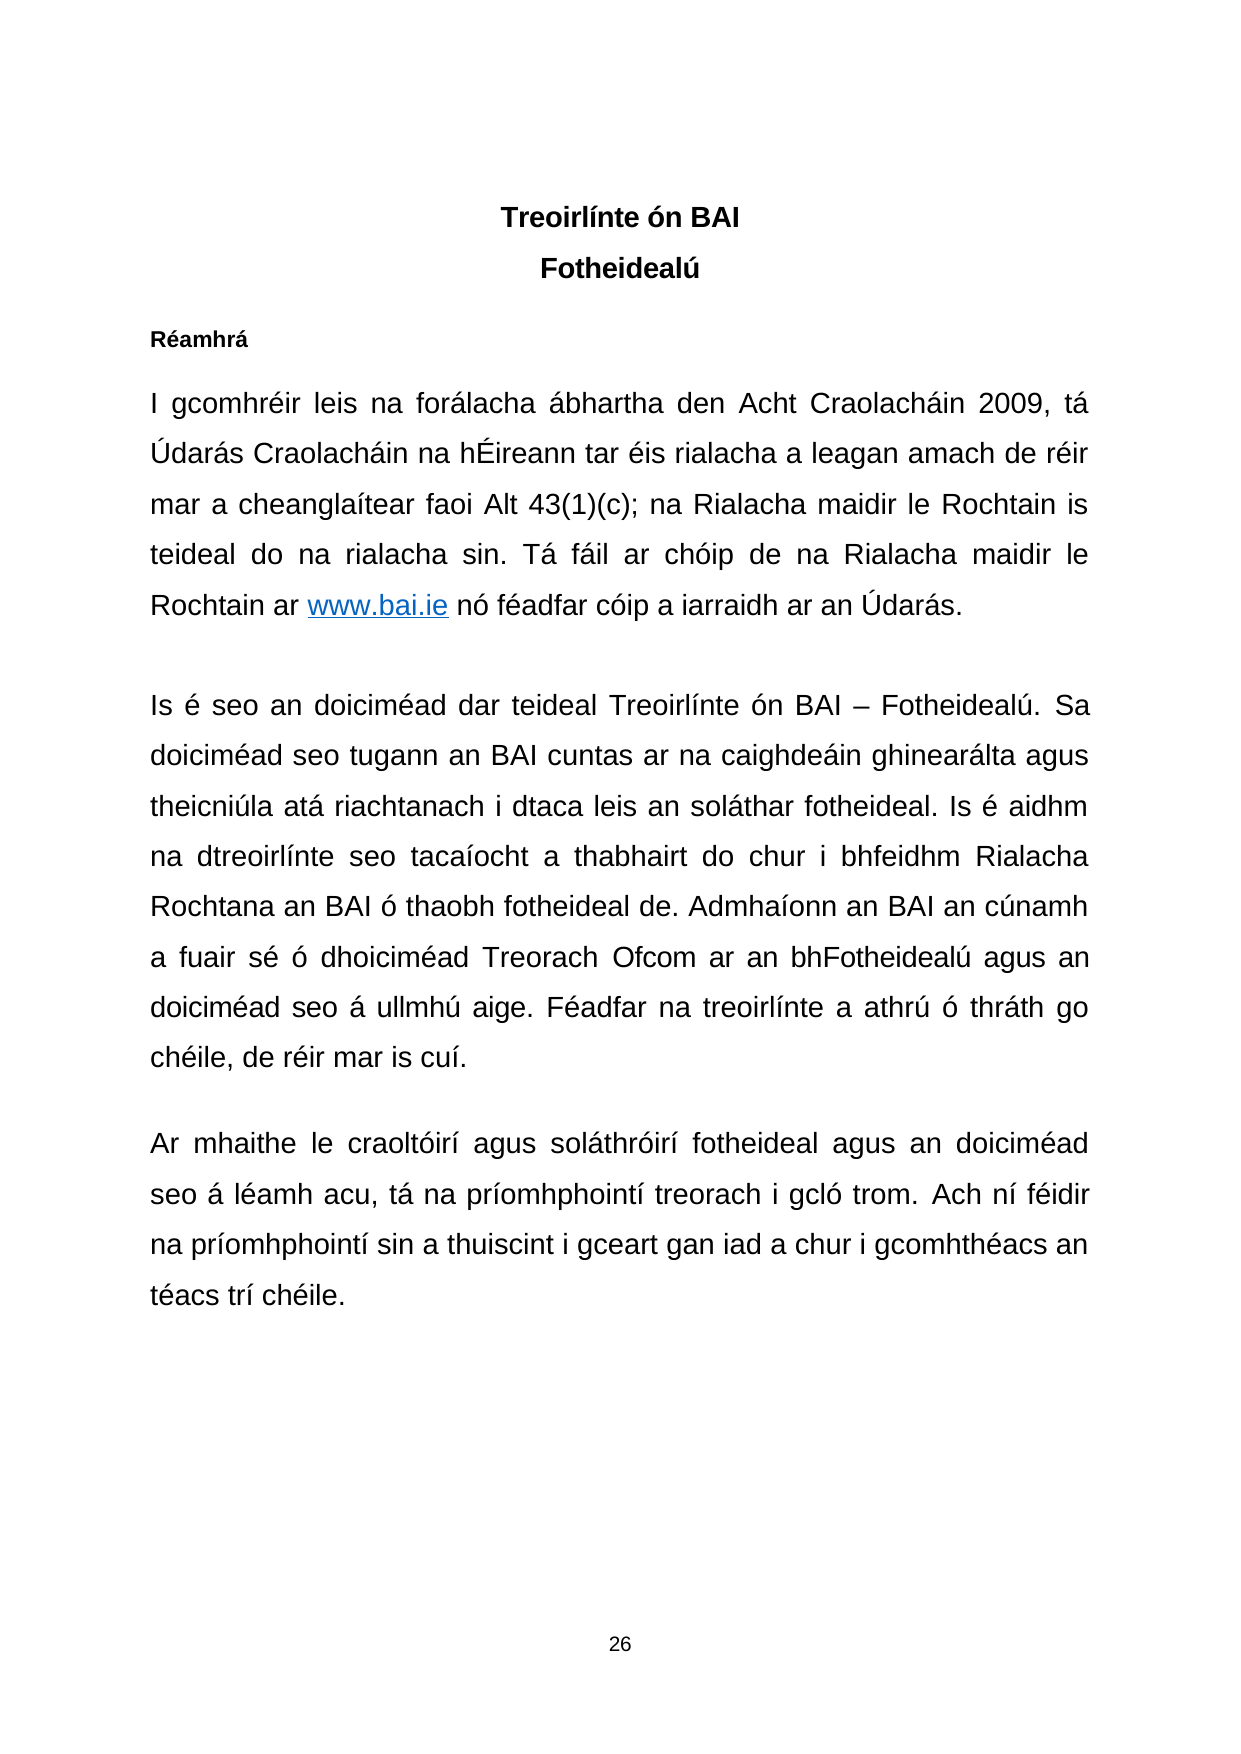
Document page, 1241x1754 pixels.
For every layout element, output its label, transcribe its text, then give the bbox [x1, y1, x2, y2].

text Ar mhaithe le craoltóirí agus soláthróirí fotheideal agus an doiciméad seo á léamh acu, tá na príomhphointí treorach i gcló trom. Ach ní féidir na príomhphointí sin a thuiscint i gceart gan iad a chur i gcomhthéacs an téacs trí chéile. [150, 1127, 1090, 1311]
text Treoirlínte ón BAI [150, 200, 1090, 234]
subtitle Réamhrá [150, 326, 1090, 352]
text Is é seo an doiciméad dar teideal Treoirlínte ón BAI – Fotheidealú. Sa doiciméad seo tugann an BAI cuntas ar na caighdeáin ghinearálta agus theicniúla atá riachtanach i dtaca leis an soláthar fotheideal. Is é aidhm na dtreoirlínte seo tacaíocht a thabhairt do chur i bhfeidhm Rialacha Rochtana an BAI ó thaobh fotheideal de. Admhaíonn an BAI an cúnamh a fuair sé ó dhoiciméad Treorach Ofcom ar an bhFotheidealú agus an doiciméad seo á ullmhú aige. Féadfar na treoirlínte a athrú ó thráth go chéile, de réir mar is cuí. [150, 688, 1090, 1074]
text Fotheidealú [150, 251, 1090, 284]
text I gcomhréir leis na forálacha ábhartha den Acht Craolacháin 2009, tá Údarás Craolacháin na hÉireann tar éis rialacha a leagan amach de réir mar a cheanglaítear faoi Alt 43(1)(c); na Rialacha maidir le Rochtain is teideal do na rialacha sin. Tá fáil ar chóip de na Rialacha maidir le Rochtain ar www.bai.ie nó féadfar cóip a iarraidh ar an Údarás. [150, 386, 1090, 621]
